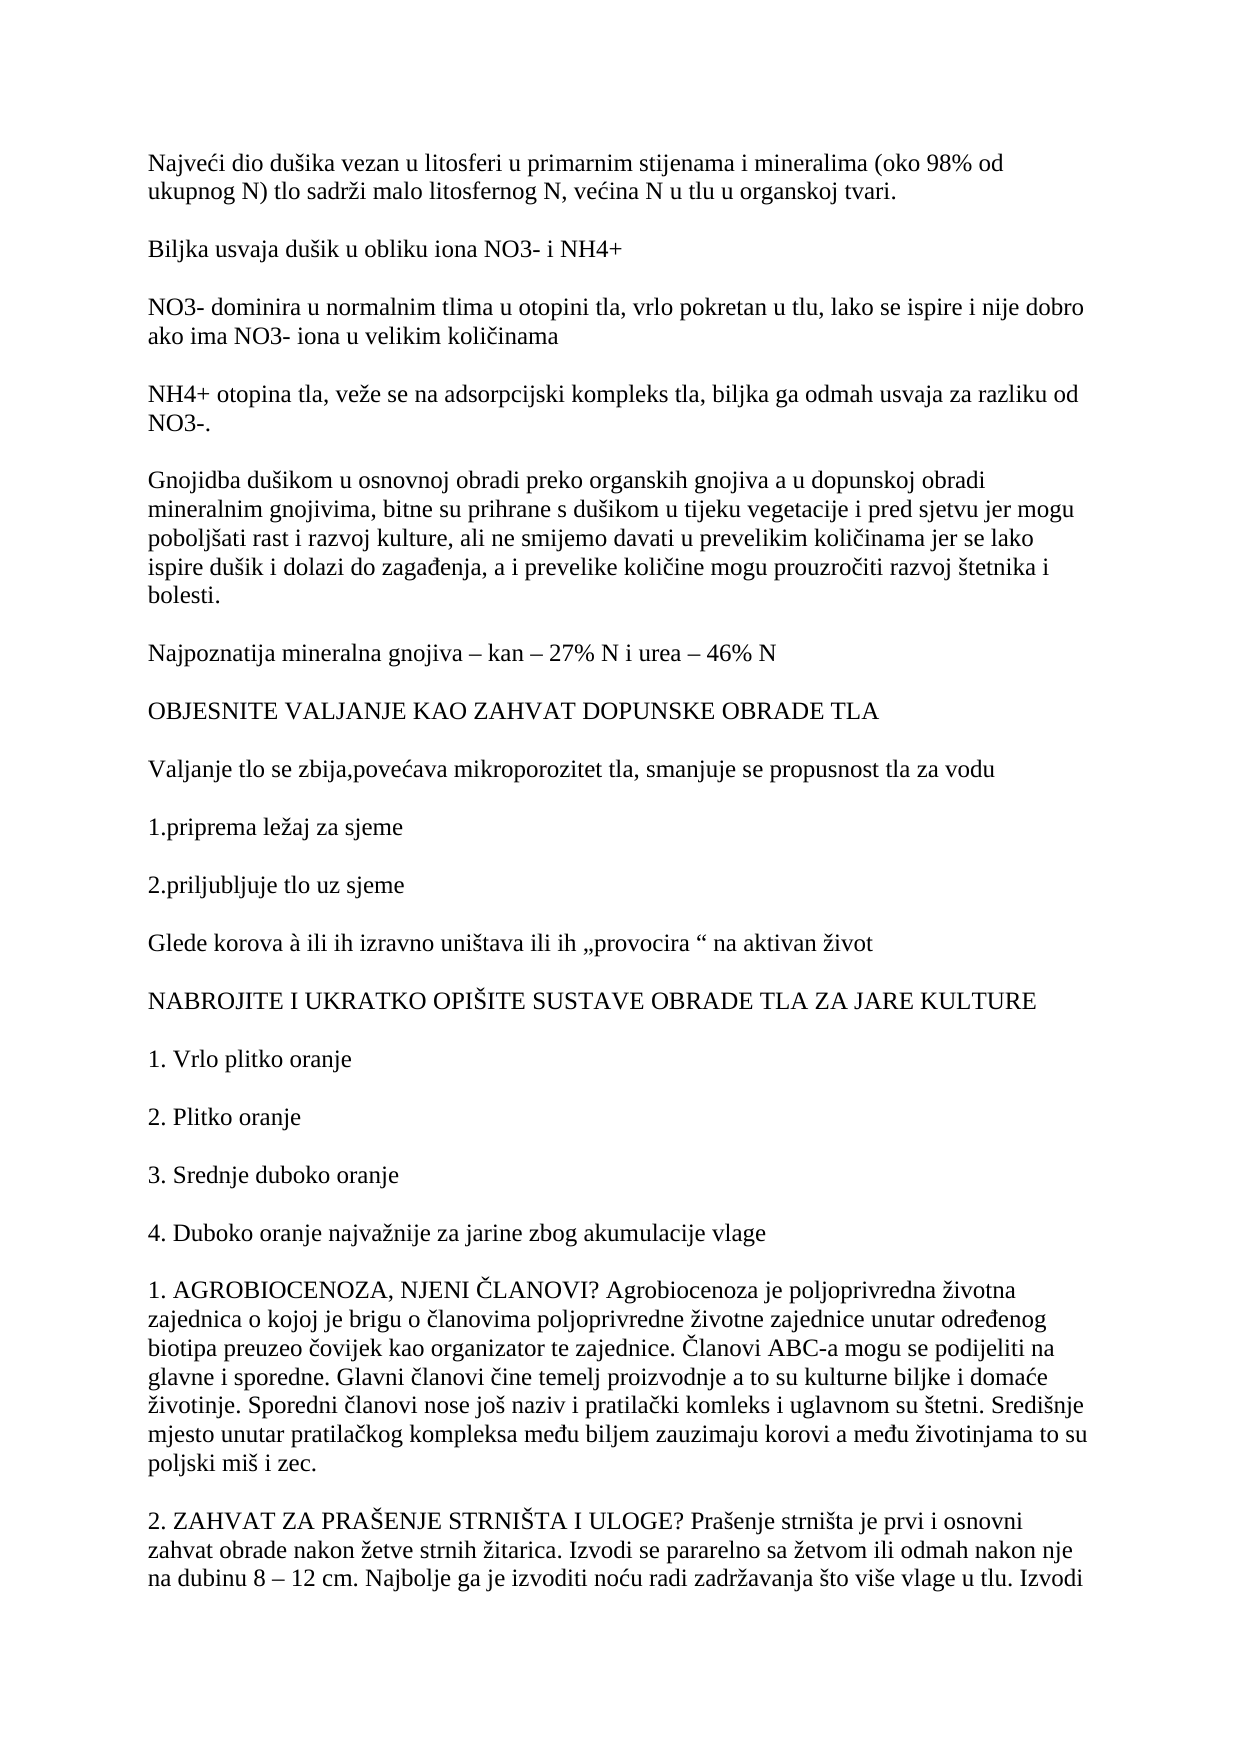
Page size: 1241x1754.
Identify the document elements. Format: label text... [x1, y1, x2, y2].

text 1. Vrlo plitko oranje [148, 1044, 1093, 1073]
text OBJESNITE VALJANJE KAO ZAHVAT DOPUNSKE OBRADE TLA [148, 696, 1093, 725]
text 2.priljubljuje tlo uz sjeme [148, 870, 1093, 899]
text NO3- dominira u normalnim tlima u otopini tla, vrlo pokretan u tlu, lako se ispire i nije dobro ako ima NO3- iona u velikim količinama [148, 292, 1093, 350]
text NH4+ otopina tla, veže se na adsorpcijski kompleks tla, biljka ga odmah usvaja za razliku od NO3-. [148, 379, 1093, 436]
text Glede korova à ili ih izravno uništava ili ih „provocira “ na aktivan život [148, 928, 1093, 957]
text Gnojidba dušikom u osnovnoj obradi preko organskih gnojiva a u dopunskoj obradi mineralnim gnojivima, bitne su prihrane s dušikom u tijeku vegetacije i pred sjetvu jer mogu poboljšati rast i razvoj kulture, ali ne smijemo davati u prevelikim količinama jer se lako ispire dušik i dolazi do zagađenja, a i prevelike količine mogu prouzročiti razvoj štetnika i bolesti. [148, 466, 1093, 609]
text Valjanje tlo se zbija,povećava mikroporozitet tla, smanjuje se propusnost tla za vodu [148, 754, 1093, 783]
text 1. AGROBIOCENOZA, NJENI ČLANOVI? Agrobiocenoza je poljoprivredna životna zajednica o kojoj je brigu o članovima poljoprivredne životne zajednice unutar određenog biotipa preuzeo čovijek kao organizator te zajednice. Članovi ABC-a mogu se podijeliti na glavne i sporedne. Glavni članovi čine temelj proizvodnje a to su kulturne biljke i domaće životinje. Sporedni članovi nose još naziv i pratilački komleks i uglavnom su štetni. Središnje mjesto unutar pratilačkog kompleksa među biljem zauzimaju korovi a među životinjama to su poljski miš i zec. [148, 1276, 1093, 1477]
text Najpoznatija mineralna gnojiva – kan – 27% N i urea – 46% N [148, 638, 1093, 667]
text 3. Srednje duboko oranje [148, 1160, 1093, 1188]
text 2. Plitko oranje [148, 1102, 1093, 1131]
text 4. Duboko oranje najvažnije za jarine zbog akumulacije vlage [148, 1218, 1093, 1246]
text Biljka usvaja dušik u obliku iona NO3- i NH4+ [148, 234, 1093, 263]
text Najveći dio dušika vezan u litosferi u primarnim stijenama i mineralima (oko 98% od ukupnog N) tlo sadrži malo litosfernog N, većina N u tlu u organskoj tvari. [148, 148, 1093, 205]
text 1.priprema ležaj za sjeme [148, 812, 1093, 841]
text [148, 1506, 1093, 1592]
text NABROJITE I UKRATKO OPIŠITE SUSTAVE OBRADE TLA ZA JARE KULTURE [148, 986, 1093, 1015]
